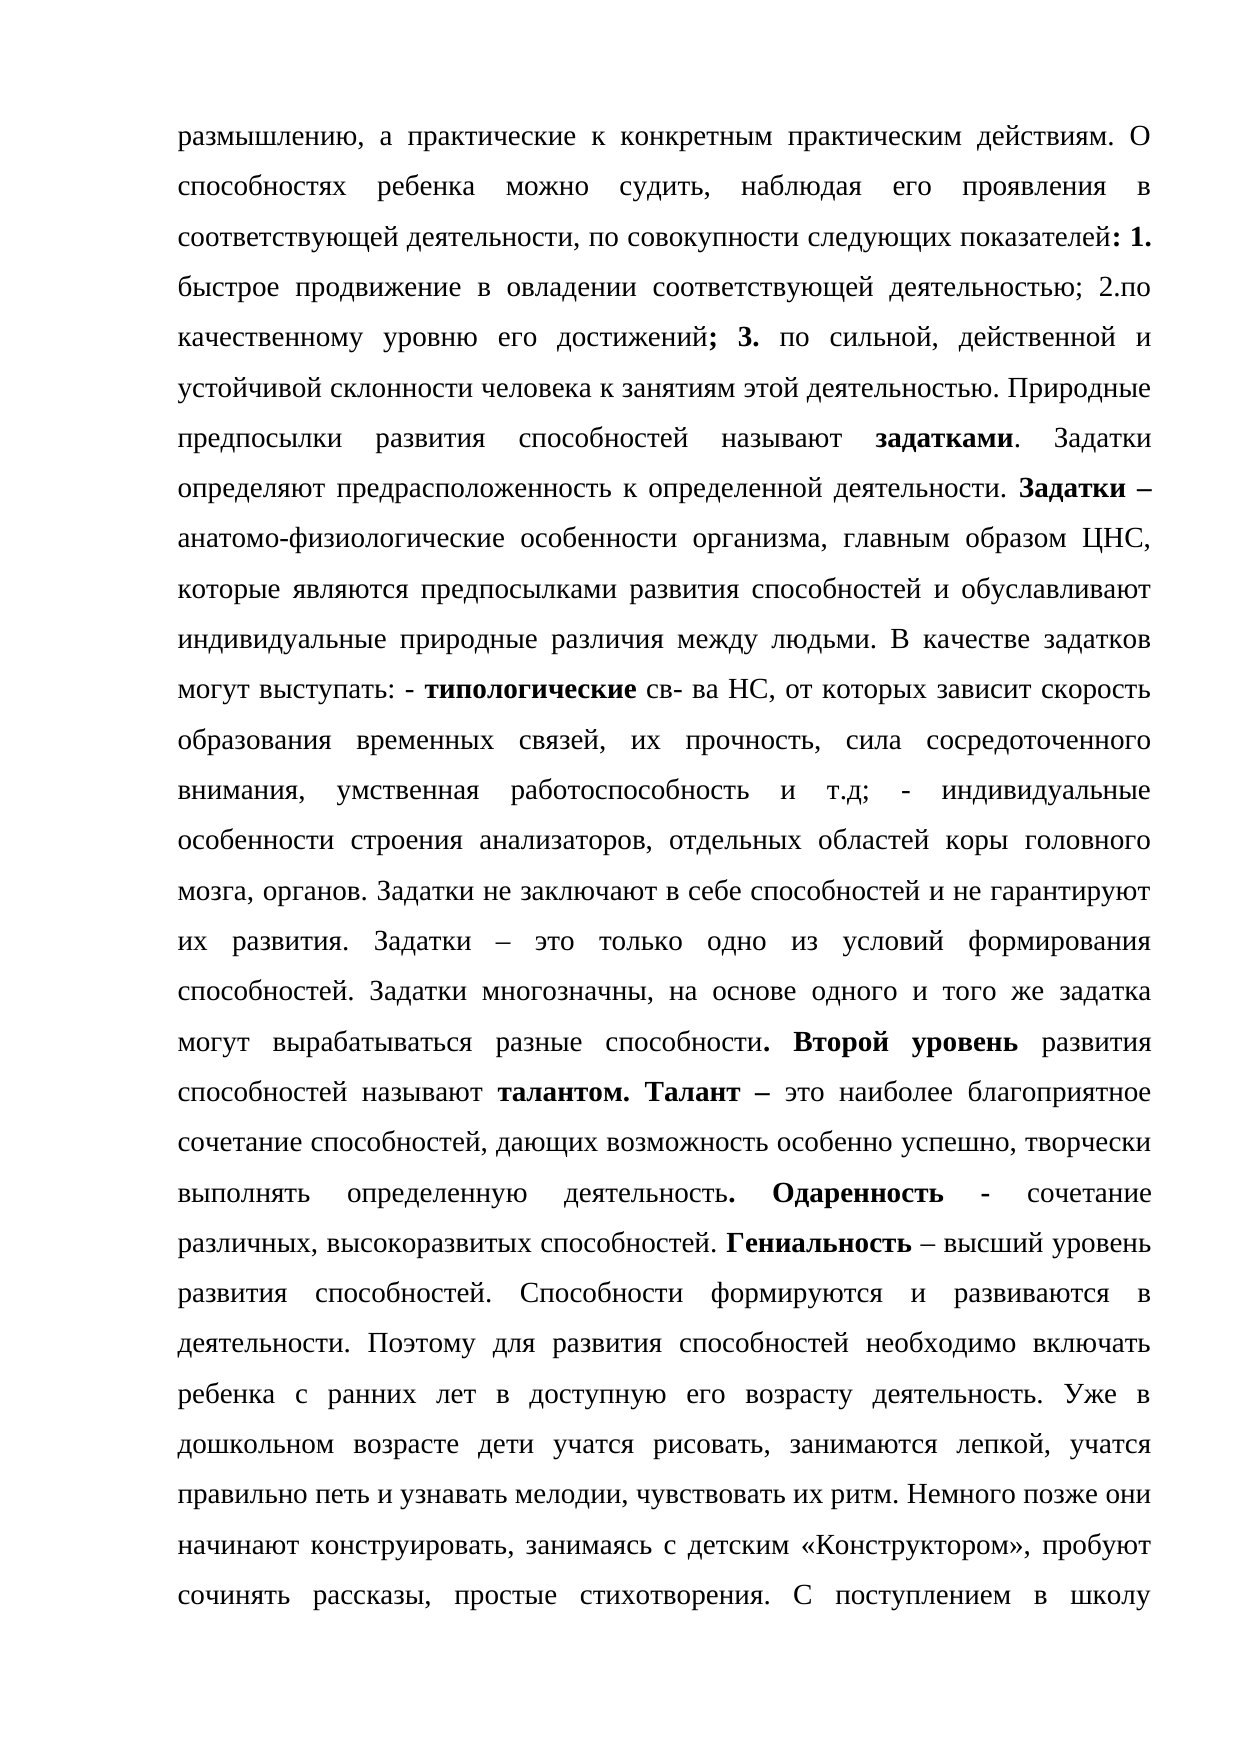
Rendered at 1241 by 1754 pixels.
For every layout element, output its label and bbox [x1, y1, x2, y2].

text [177, 118, 1152, 1611]
